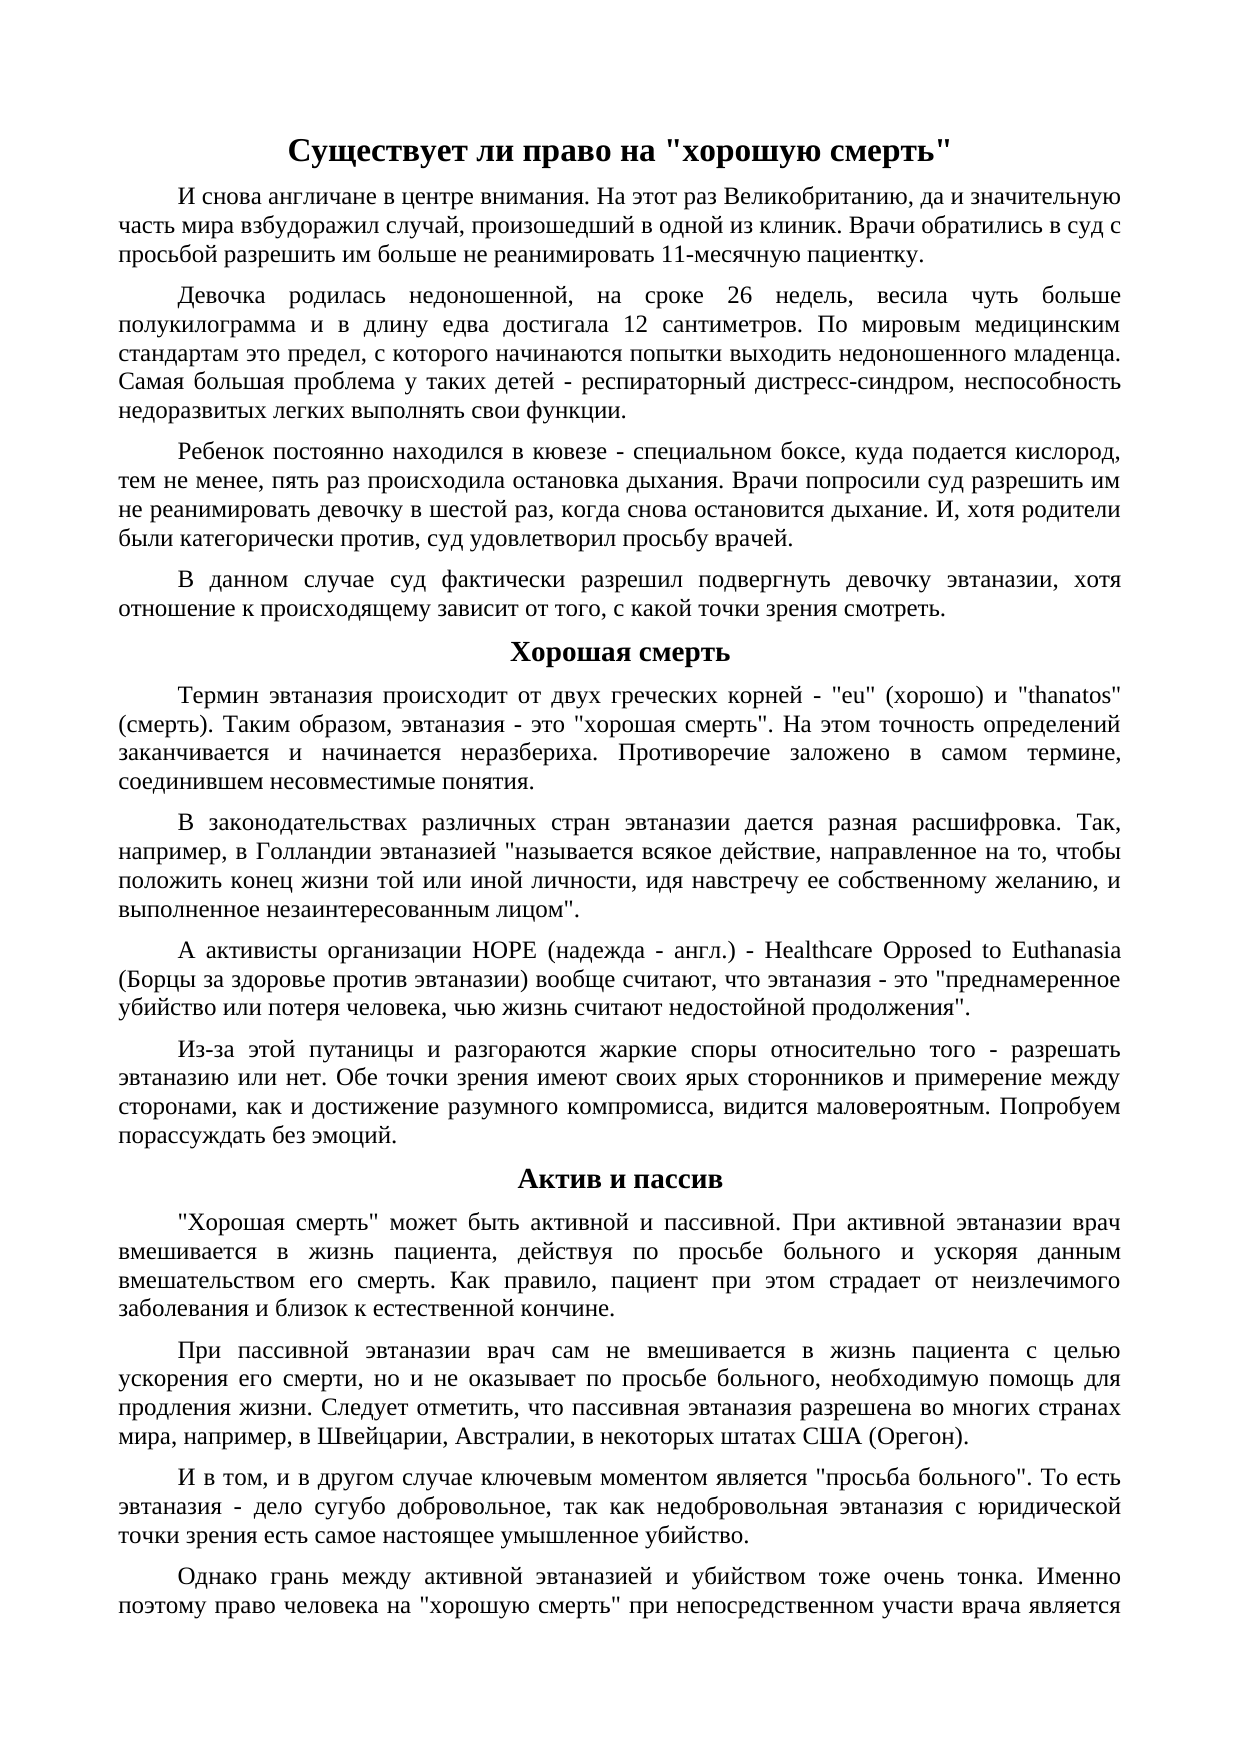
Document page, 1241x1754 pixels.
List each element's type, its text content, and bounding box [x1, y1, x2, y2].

text Существует ли право на "хорошую смерть" [118, 131, 1122, 169]
text И снова англичане в центре внимания. На этот раз Великобританию, да и значительную часть мира взбудоражил случай, произошедший в одной из клиник. Врачи обратились в суд с просьбой разрешить им больше не реанимировать 11-месячную пациентку. [118, 181, 1122, 268]
text И в том, и в другом случае ключевым моментом является "просьба больного". То есть эвтаназия - дело сугубо добровольное, так как недобровольная эвтаназия с юридической точки зрения есть самое настоящее умышленное убийство. [118, 1462, 1122, 1548]
text "Хорошая смерть" может быть активной и пассивной. При активной эвтаназии врач вмешивается в жизнь пациента, действуя по просьбе больного и ускоряя данным вмешательством его смерть. Как правило, пациент при этом страдает от неизлечимого заболевания и близок к естественной кончине. [118, 1207, 1122, 1322]
text В данном случае суд фактически разрешил подвергнуть девочку эвтаназии, хотя отношение к происходящему зависит от того, с какой точки зрения смотреть. [118, 564, 1122, 621]
text А активисты организации НОРЕ (надежда - англ.) - Healthcare Opposed to Euthanasia (Борцы за здоровье против эвтаназии) вообще считают, что эвтаназия - это "преднамеренное убийство или потеря человека, чью жизнь считают недостойной продолжения". [118, 935, 1122, 1021]
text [118, 1561, 1122, 1618]
text Хорошая смерть [118, 634, 1122, 667]
text Термин эвтаназия происходит от двух греческих корней - "eu" (хорошо) и "thanatos" (смерть). Таким образом, эвтаназия - это "хорошая смерть". На этом точность определений заканчивается и начинается неразбериха. Противоречие заложено в самом термине, соединившем несовместимые понятия. [118, 680, 1122, 795]
text В законодательствах различных стран эвтаназии дается разная расшифровка. Так, например, в Голландии эвтаназией "называется всякое действие, направленное на то, чтобы положить конец жизни той или иной личности, идя навстречу ее собственному желанию, и выполненное незаинтересованным лицом". [118, 807, 1122, 922]
text Актив и пассив [118, 1161, 1122, 1195]
text Девочка родилась недоношенной, на сроке 26 недель, весила чуть больше полукилограмма и в длину едва достигала 12 сантиметров. По мировым медицинским стандартам это предел, с которого начинаются попытки выходить недоношенного младенца. Самая большая проблема у таких детей - респираторный дистресс-синдром, неспособность недоразвитых легких выполнять свои функции. [118, 280, 1122, 424]
text Ребенок постоянно находился в кювезе - специальном боксе, куда подается кислород, тем не менее, пять раз происходила остановка дыхания. Врачи попросили суд разрешить им не реанимировать девочку в шестой раз, когда снова остановится дыхание. И, хотя родители были категорически против, суд удовлетворил просьбу врачей. [118, 436, 1122, 551]
text Из-за этой путаницы и разгораются жаркие споры относительно того - разрешать эвтаназию или нет. Обе точки зрения имеют своих ярых сторонников и примерение между сторонами, как и достижение разумного компромисса, видится маловероятным. Попробуем порассуждать без эмоций. [118, 1034, 1122, 1149]
text При пассивной эвтаназии врач сам не вмешивается в жизнь пациента с целью ускорения его смерти, но и не оказывает по просьбе больного, необходимую помощь для продления жизни. Следует отметить, что пассивная эвтаназия разрешена во многих странах мира, например, в Швейцарии, Австралии, в некоторых штатах США (Орегон). [118, 1335, 1122, 1450]
